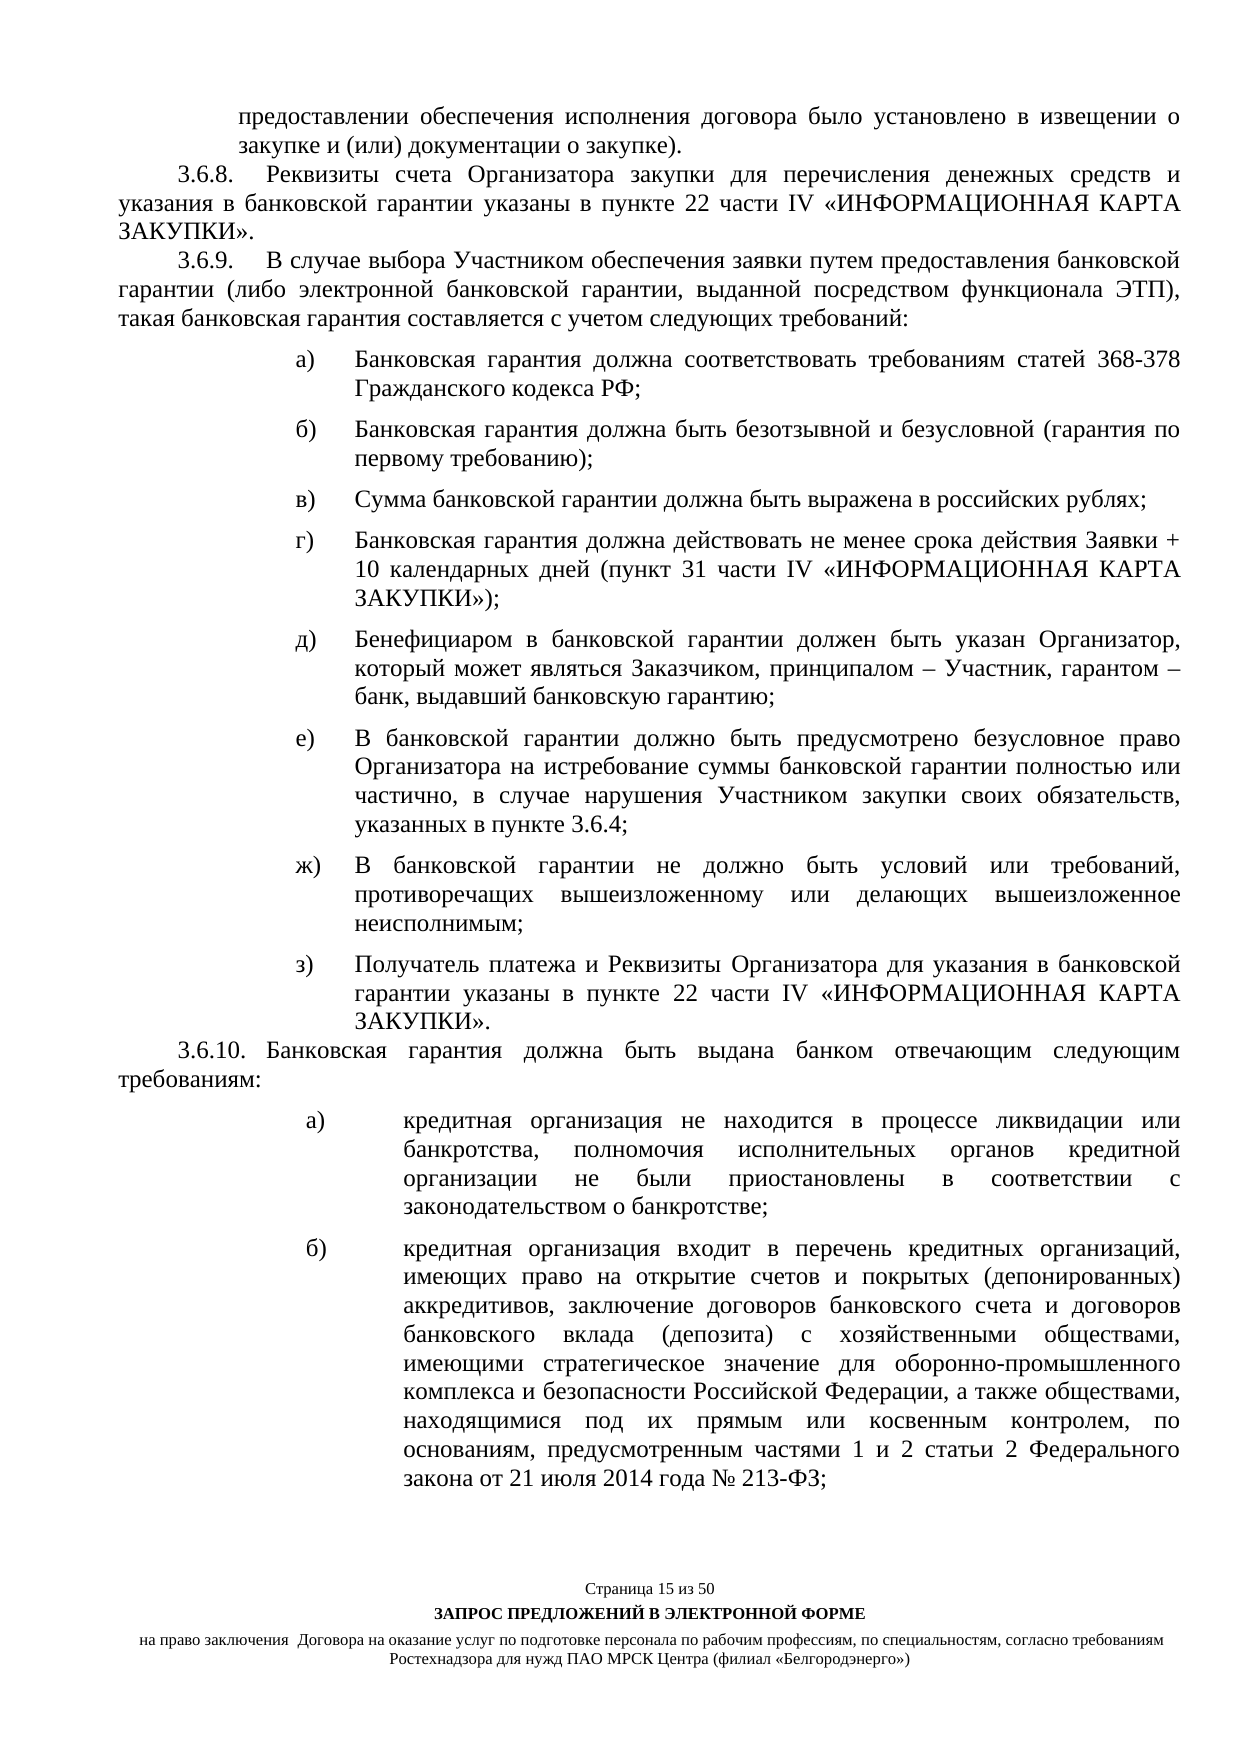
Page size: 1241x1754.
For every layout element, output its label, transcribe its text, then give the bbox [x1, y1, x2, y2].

list В банковской гарантии должно быть предусмотрено безусловное право Организатора на истребование суммы банковской гарантии полностью или частично, в случае нарушения Участником закупки своих обязательств, указанных в пункте 3.6.4; [295, 723, 1181, 838]
subtitle В случае выбора Участником обеспечения заявки путем предоставления банковской гарантии (либо электронной банковской гарантии, выданной посредством функционала ЭТП), такая банковская гарантия составляется с учетом следующих требований: [118, 245, 1181, 331]
list Банковская гарантия должна действовать не менее срока действия Заявки + 10 календарных дней (пункт 31 части IV «ИНФОРМАЦИОННАЯ КАРТА ЗАКУПКИ»); [295, 525, 1181, 611]
list В банковской гарантии не должно быть условий или требований, противоречащих вышеизложенному или делающих вышеизложенное неисполнимым; [295, 850, 1181, 936]
subtitle Реквизиты счета Организатора закупки для перечисления денежных средств и указания в банковской гарантии указаны в пункте 22 части IV «ИНФОРМАЦИОННАЯ КАРТА ЗАКУПКИ». [118, 159, 1181, 245]
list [201, 101, 1181, 159]
list Банковская гарантия должна соответствовать требованиям статей 368-378 Гражданского кодекса РФ; [295, 344, 1181, 401]
list Банковская гарантия должна быть безотзывной и безусловной (гарантия по первому требованию); [295, 414, 1181, 471]
list Получатель платежа и Реквизиты Организатора для указания в банковской гарантии указаны в пункте 22 части IV «ИНФОРМАЦИОННАЯ КАРТА ЗАКУПКИ». [295, 949, 1181, 1035]
list Бенефициаром в банковской гарантии должен быть указан Организатор, который может являться Заказчиком, принципалом – Участник, гарантом – банк, выдавший банковскую гарантию; [295, 624, 1181, 710]
list Сумма банковской гарантии должна быть выражена в российских рублях; [295, 484, 1181, 513]
subtitle Банковская гарантия должна быть выдана банком отвечающим следующим требованиям: [118, 1035, 1181, 1093]
list кредитная организация не находится в процессе ликвидации или банкротства, полномочия исполнительных органов кредитной организации не были приостановлены в соответствии с законодательством о банкротстве; [306, 1105, 1181, 1220]
list кредитная организация входит в перечень кредитных организаций, имеющих право на открытие счетов и покрытых (депонированных) аккредитивов, заключение договоров банковского счета и договоров банковского вклада (депозита) с хозяйственными обществами, имеющими стратегическое значение для оборонно-промышленного комплекса и безопасности Российской Федерации, а также обществами, находящимися под их прямым или косвенным контролем, по основаниям, предусмотренным частями 1 и 2 статьи 2 Федерального закона от 21 июля 2014 года № 213-ФЗ; [306, 1233, 1181, 1491]
